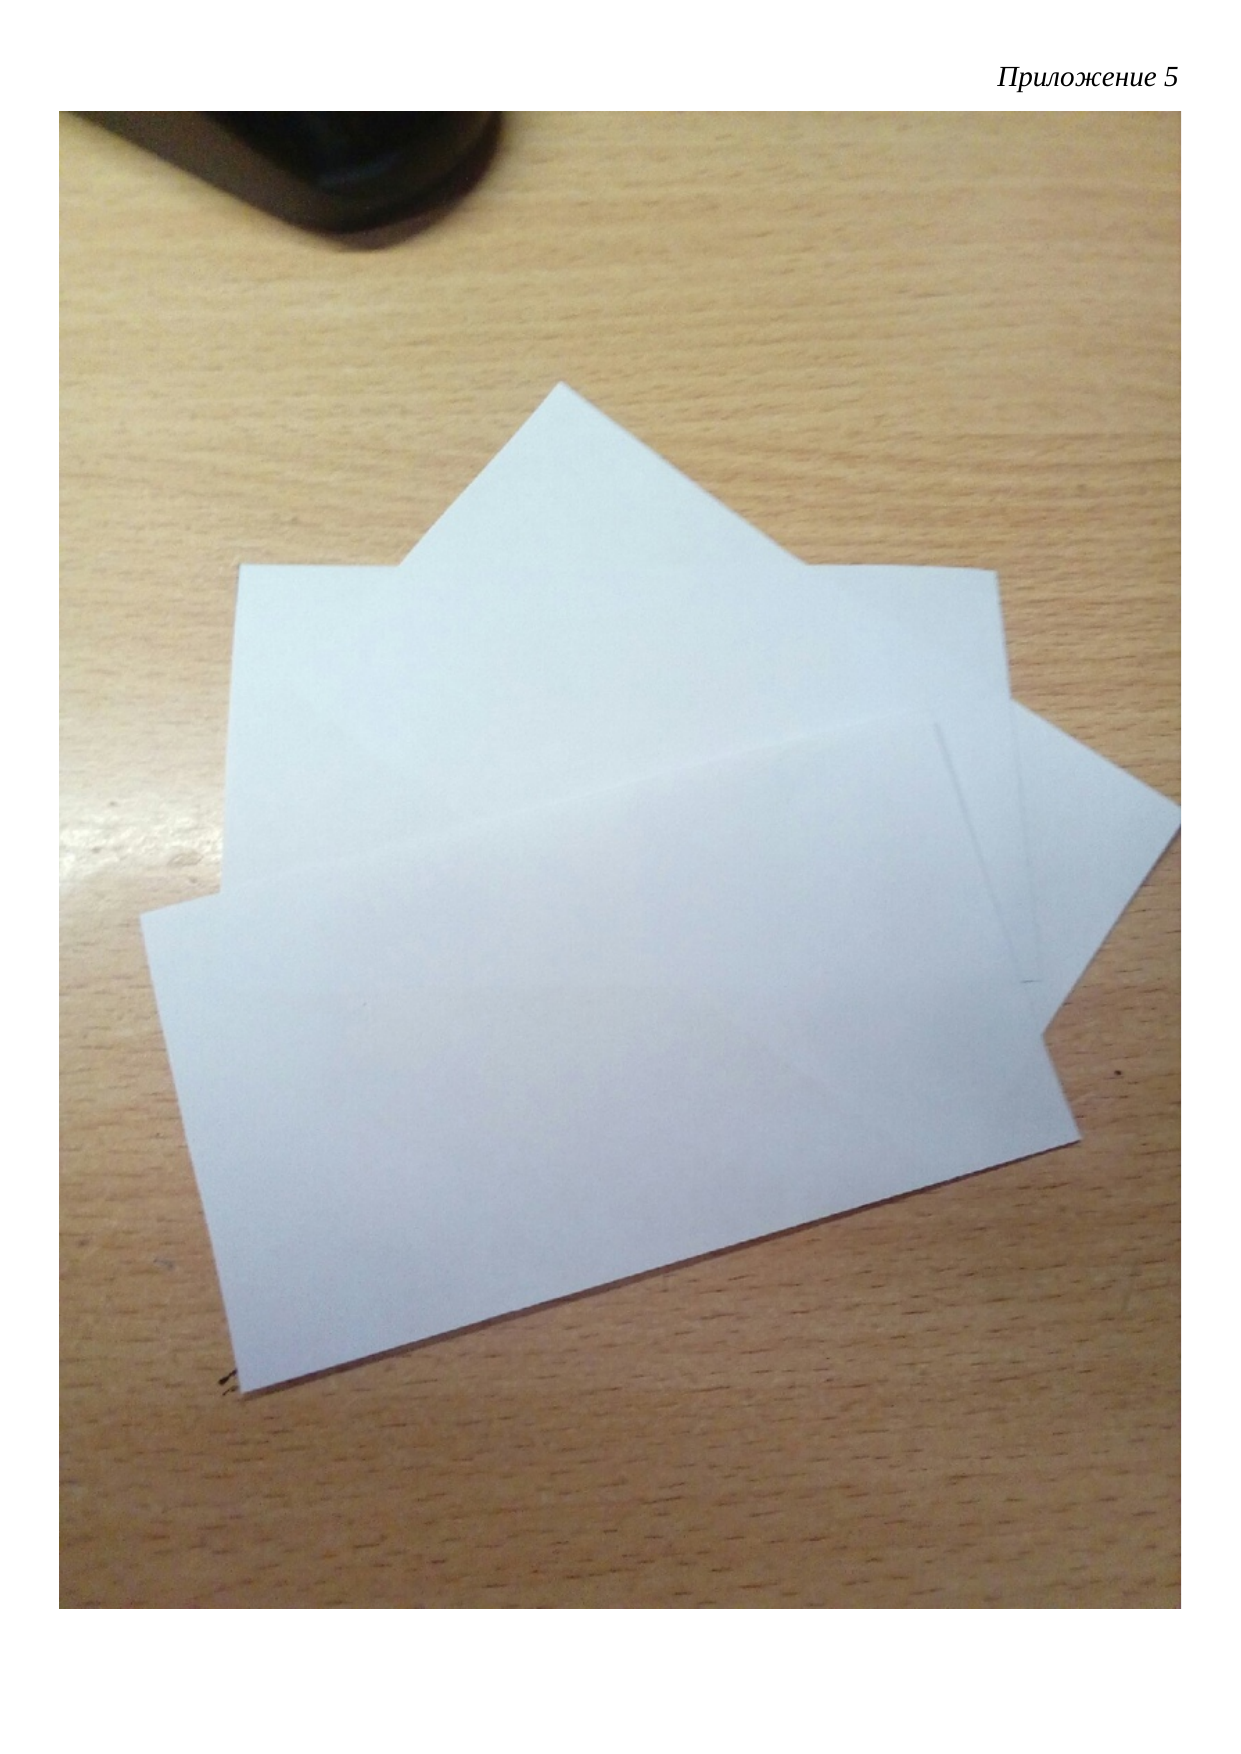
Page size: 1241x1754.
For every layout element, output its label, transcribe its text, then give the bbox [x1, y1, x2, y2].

text Приложение 5 [59, 59, 1181, 93]
picture [59, 111, 1182, 1609]
